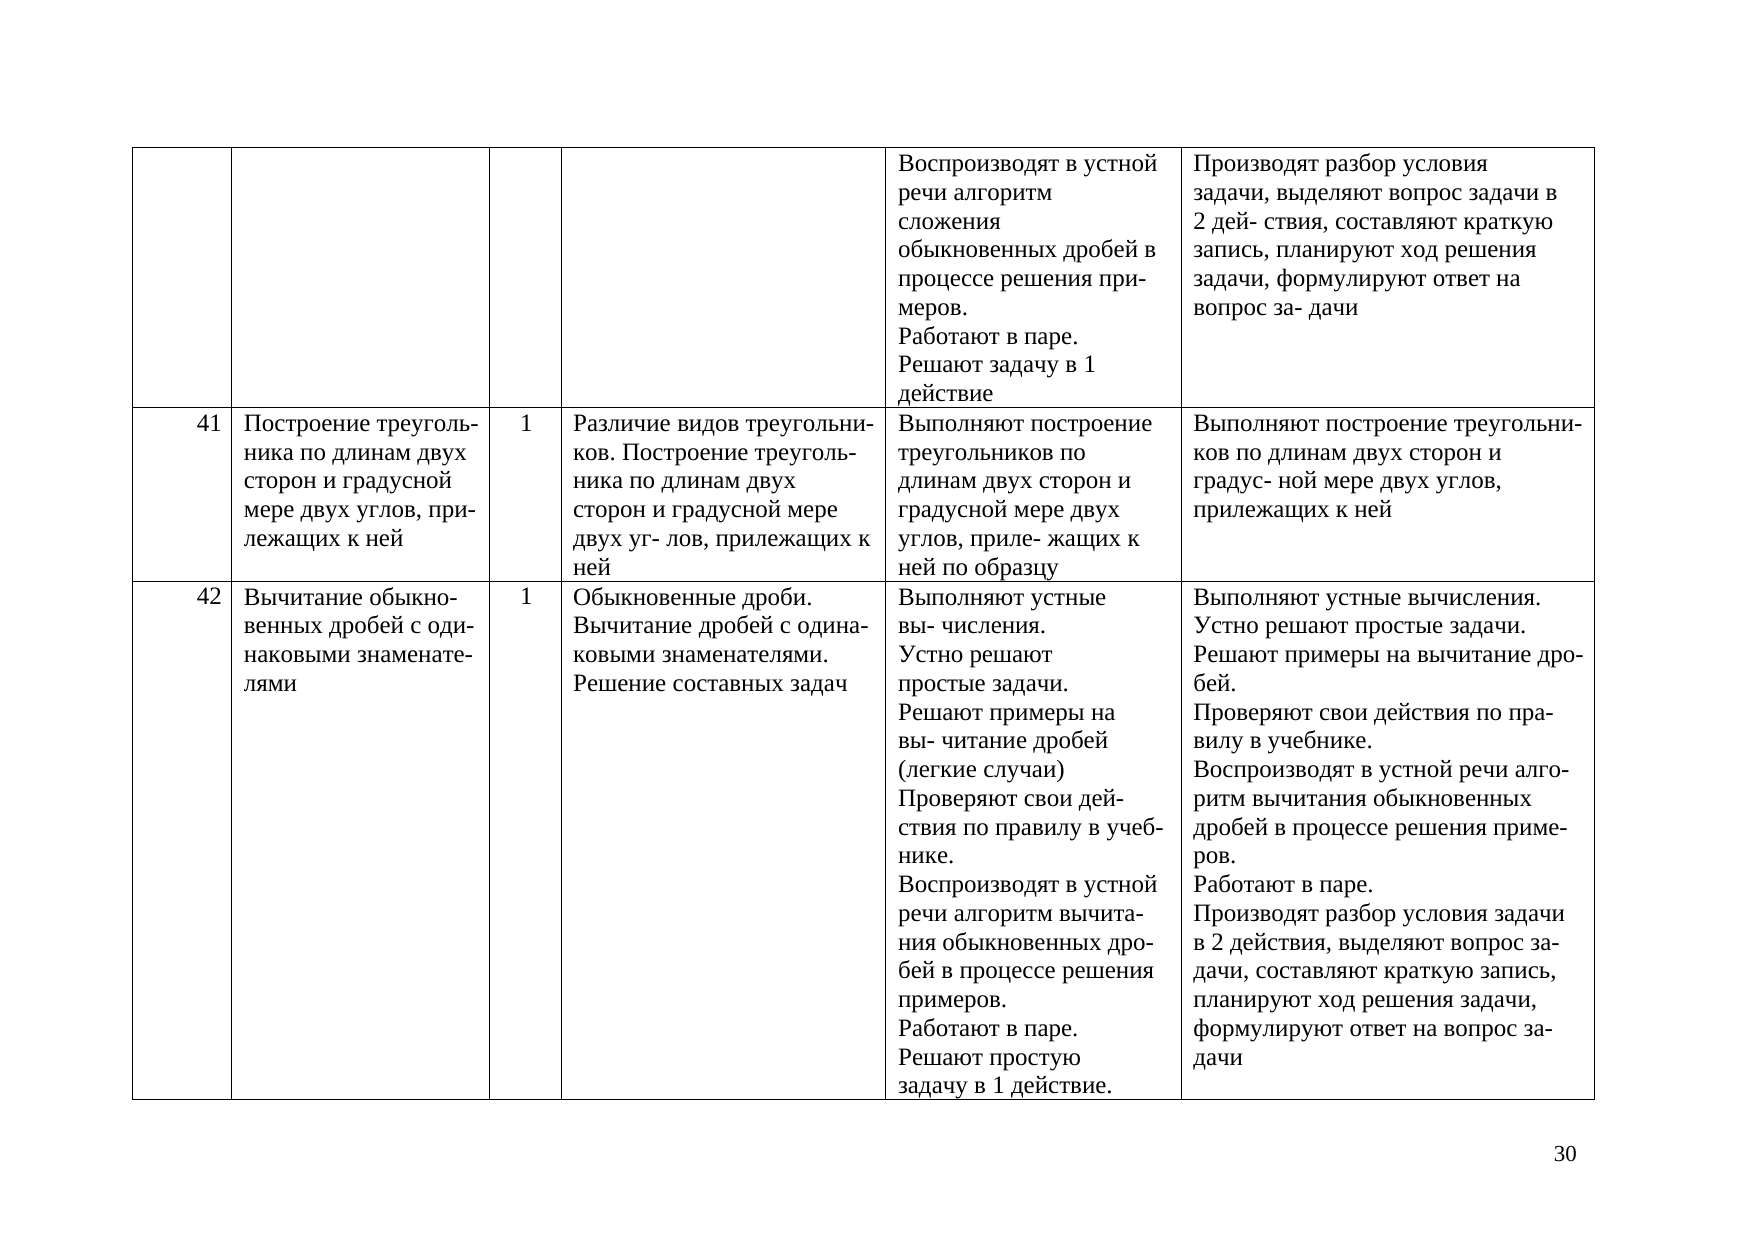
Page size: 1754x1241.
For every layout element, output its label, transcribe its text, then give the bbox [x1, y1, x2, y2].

table_header [232, 148, 489, 407]
table_cell 1 [490, 408, 561, 581]
table_cell 42 [133, 582, 231, 1099]
table_header [133, 148, 231, 407]
table_header [490, 148, 561, 407]
table_header Воспроизводят в устной речи алгоритм сложения обыкновенных дробей в процессе решения при- меров. Работают в паре. Решают задачу в 1 действие [886, 148, 1181, 407]
table_header [562, 148, 885, 407]
table_cell Вычитание обыкно- венных дробей с оди- наковыми знаменате- лями [232, 582, 489, 1099]
table_cell 1 [490, 582, 561, 1099]
table_cell 41 [133, 408, 231, 581]
table_cell Обыкновенные дроби. Вычитание дробей с одина- ковыми знаменателями. Решение составных задач [562, 582, 885, 1099]
table_cell Выполняют построение треугольников по длинам двух сторон и градусной мере двух углов, приле- жащих к ней по образцу [886, 408, 1181, 581]
table_cell Выполняют устные вычисления. Устно решают простые задачи. Решают примеры на вычитание дро- бей. Проверяют свои действия по пра- вилу в учебнике. Воспроизводят в устной речи алго- ритм вычитания обыкновенных дробей в процессе решения приме- ров. Работают в паре. Производят разбор условия задачи в 2 действия, выделяют вопрос за- дачи, составляют краткую запись, планируют ход решения задачи, формулируют ответ на вопрос за- дачи [1182, 582, 1594, 1099]
table_cell Выполняют построение треугольни- ков по длинам двух сторон и градус- ной мере двух углов, прилежащих к ней [1182, 408, 1594, 581]
table_cell Построение треуголь- ника по длинам двух сторон и градусной мере двух углов, при- лежащих к ней [232, 408, 489, 581]
table_cell Различие видов треугольни- ков. Построение треуголь- ника по длинам двух сторон и градусной мере двух уг- лов, прилежащих к ней [562, 408, 885, 581]
table_header Производят разбор условия задачи, выделяют вопрос задачи в 2 дей- ствия, составляют краткую запись, планируют ход решения задачи, формулируют ответ на вопрос за- дачи [1182, 148, 1594, 407]
table_cell Выполняют устные вы- числения. Устно решают простые задачи. Решают примеры на вы- читание дробей (легкие случаи) Проверяют свои дей- ствия по правилу в учеб- нике. Воспроизводят в устной речи алгоритм вычита- ния обыкновенных дро- бей в процессе решения примеров. Работают в паре. Решают простую задачу в 1 действие. [886, 582, 1181, 1099]
